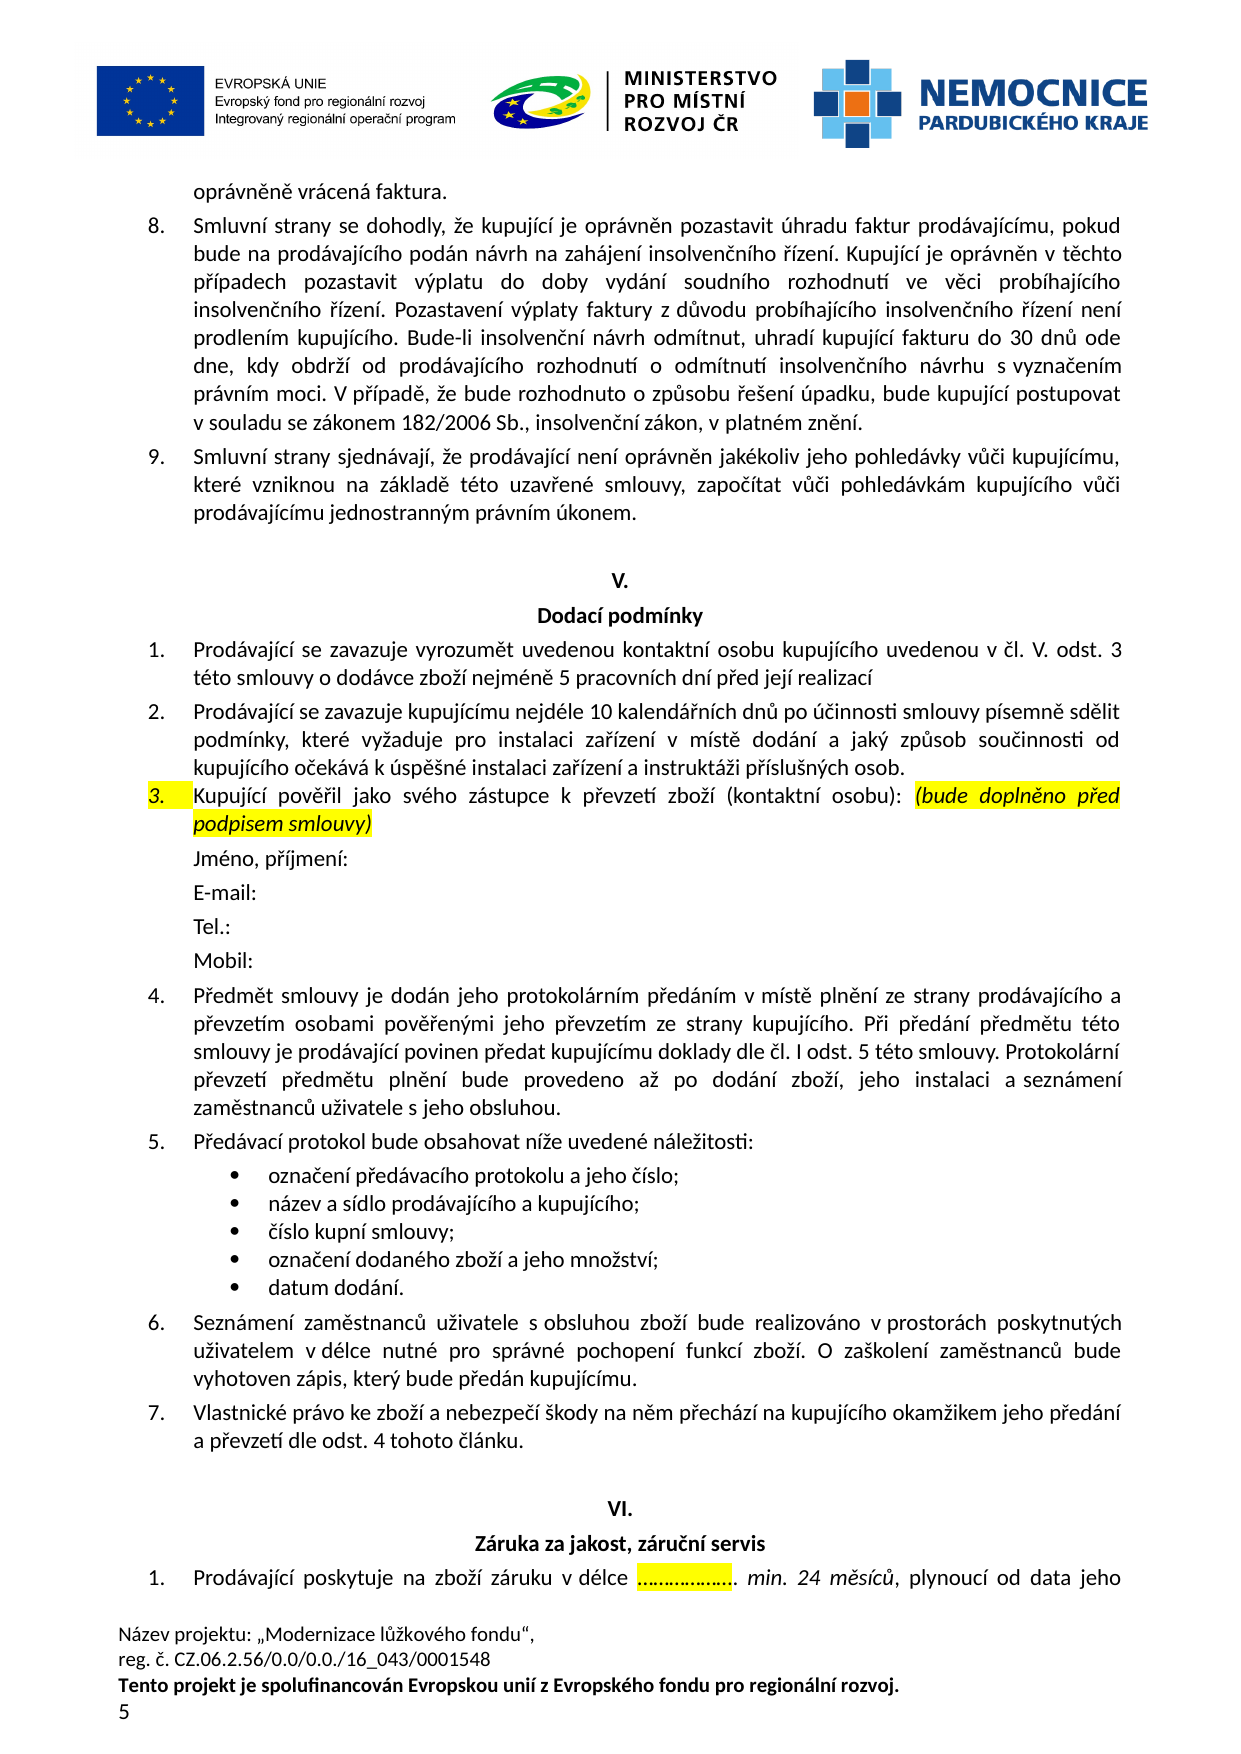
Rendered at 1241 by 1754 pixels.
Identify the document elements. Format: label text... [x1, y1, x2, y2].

text Mobil: [193, 946, 1122, 974]
list Kupující pověřil jako svého zástupce k převzetí zboží (kontaktní osobu): (bude doplněno před podpisem smlouvy) [148, 781, 1122, 837]
list označení dodaného zboží a jeho množství; [231, 1245, 1122, 1273]
text Dodací podmínky [118, 601, 1122, 629]
list Seznámení zaměstnanců uživatele s obsluhou zboží bude realizováno v prostorách poskytnutých uživatelem v délce nutné pro správné pochopení funkcí zboží. O zaškolení zaměstnanců bude vyhotoven zápis, který bude předán kupujícímu. [148, 1308, 1122, 1392]
list Smluvní strany sjednávají, že prodávající není oprávněn jakékoliv jeho pohledávky vůči kupujícímu, které vzniknou na základě této uzavřené smlouvy, započítat vůči pohledávkám kupujícího vůči prodávajícímu jednostranným právním úkonem. [148, 442, 1122, 526]
picture [73, 42, 800, 159]
text Tel.: [193, 912, 1122, 940]
list Smluvní strany se dohodly, že kupující je oprávněn pozastavit úhradu faktur prodávajícímu, pokud bude na prodávajícího podán návrh na zahájení insolvenčního řízení. Kupující je oprávněn v těchto případech pozastavit výplatu do doby vydání soudního rozhodnutí ve věci probíhajícího insolvenčního řízení. Pozastavení výplaty faktury z důvodu probíhajícího insolvenčního řízení není prodlením kupujícího. Bude-li insolvenční návrh odmítnut, uhradí kupující fakturu do 30 dnů ode dne, kdy obdrží od prodávajícího rozhodnutí o odmítnutí insolvenčního návrhu s vyznačením právním moci. V případě, že bude rozhodnuto o způsobu řešení úpadku, bude kupující postupovat v souladu se zákonem 182/2006 Sb., insolvenční zákon, v platném znění. [148, 211, 1122, 436]
list Prodávající se zavazuje kupujícímu nejdéle 10 kalendářních dnů po účinnosti smlouvy písemně sdělit podmínky, které vyžaduje pro instalaci zařízení v místě dodání a jaký způsob součinnosti od kupujícího očekává k úspěšné instalaci zařízení a instruktáži příslušných osob. [148, 697, 1122, 781]
list Vlastnické právo ke zboží a nebezpečí škody na něm přechází na kupujícího okamžikem jeho předání a převzetí dle odst. 4 tohoto článku. [148, 1398, 1122, 1454]
text v. [118, 566, 1122, 594]
list označení předávacího protokolu a jeho číslo; [231, 1161, 1122, 1189]
list datum dodání. [231, 1273, 1122, 1301]
list Předávací protokol bude obsahovat níže uvedené náležitosti: [148, 1127, 1122, 1155]
list číslo kupní smlouvy; [231, 1217, 1122, 1245]
list název a sídlo prodávajícího a kupujícího; [231, 1189, 1122, 1217]
text E-mail: [193, 878, 1122, 906]
text Jméno, příjmení: [193, 844, 1122, 872]
list Předmět smlouvy je dodán jeho protokolárním předáním v místě plnění ze strany prodávajícího a převzetím osobami pověřenými jeho převzetím ze strany kupujícího. Při předání předmětu této smlouvy je prodávající povinen předat kupujícímu doklady dle čl. I odst. 5 této smlouvy. Protokolární převzetí předmětu plnění bude provedeno až po dodání zboží, jeho instalaci a seznámení zaměstnanců uživatele s jeho obsluhou. [148, 981, 1122, 1121]
text VI. [118, 1494, 1122, 1523]
list Prodávající se zavazuje vyrozumět uvedenou kontaktní osobu kupujícího uvedenou v čl. V. odst. 3 této smlouvy o dodávce zboží nejméně 5 pracovních dní před její realizací [148, 635, 1122, 691]
text Záruka za jakost, záruční servis [118, 1529, 1122, 1557]
picture [812, 58, 1148, 149]
